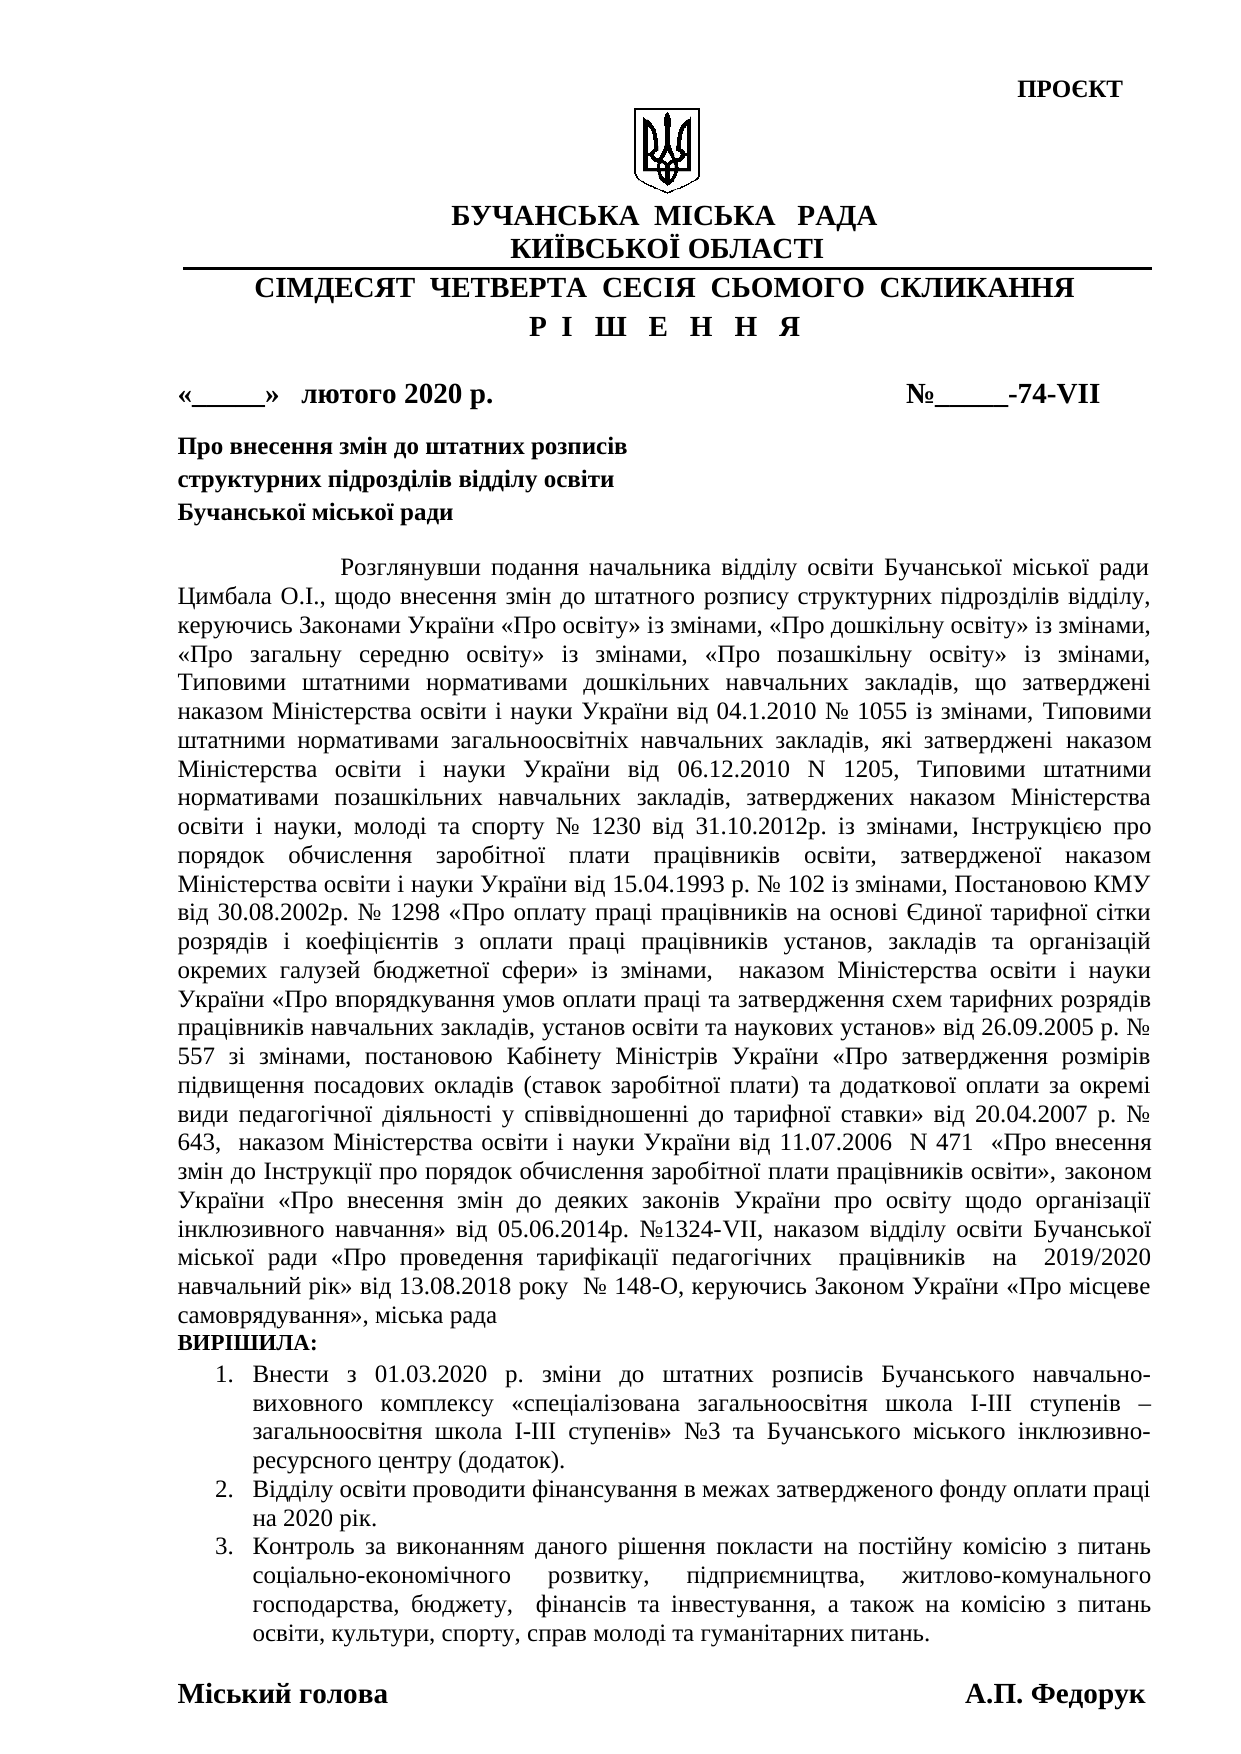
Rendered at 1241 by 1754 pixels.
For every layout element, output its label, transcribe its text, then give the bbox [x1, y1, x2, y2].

text структурних підрозділів відділу освіти [177, 464, 1152, 493]
text ВИРІШИЛА: [177, 1329, 1152, 1355]
text СІМДЕСЯТ ЧЕТВЕРТА СЕСІЯ СЬОМОГО СКЛИКАННЯ [177, 270, 1152, 304]
subtitle КИЇВСЬКОЇ ОБЛАСТІ [183, 231, 1152, 267]
text Бучанської міської ради [177, 497, 1152, 526]
list Контроль за виконанням даного рішення покласти на постійну комісію з питань соціально-економічного розвитку, підприємництва, житлово-комунального господарства, бюджету, фінансів та інвестування, а також на комісію з питань освіти, культури, спорту, справ молоді та гуманітарних питань. [215, 1531, 1152, 1646]
text БУЧАНСЬКА МІСЬКА РАДА [177, 198, 1152, 231]
text Про внесення змін до штатних розписів [177, 431, 1152, 460]
subtitle ПРОЄКТ [177, 74, 1152, 103]
list Відділу освіти проводити фінансування в межах затвердженого фонду оплати праці на 2020 рік. [215, 1474, 1152, 1531]
subtitle Р І Ш Е Н Н Я [177, 309, 1152, 342]
subtitle «_____» лютого 2020 р. №_____-74-VIІ [177, 376, 1152, 409]
list Внести з 01.03.2020 р. зміни до штатних розписів Бучанського навчально-виховного комплексу «спеціалізована загальноосвітня школа І-ІІІ ступенів – загальноосвітня школа І-ІІІ ступенів» №3 та Бучанського міського інклюзивно-ресурсного центру (додаток). [215, 1359, 1152, 1474]
text Розглянувши подання начальника відділу освіти Бучанської міської ради Цимбала О.І., щодо внесення змін до штатного розпису структурних підрозділів відділу, керуючись Законами України «Про освіту» із змінами, «Про дошкільну освіту» із змінами, «Про загальну середню освіту» із змінами, «Про позашкільну освіту» із змінами, Типовими штатними нормативами дошкільних навчальних закладів, що затверджені наказом Міністерства освіти і науки України від 04.1.2010 № 1055 із змінами, Типовими штатними нормативами загальноосвітніх навчальних закладів, які затверджені наказом Міністерства освіти і науки України від 06.12.2010 N 1205, Типовими штатними нормативами позашкільних навчальних закладів, затверджених наказом Міністерства освіти і науки, молоді та спорту № 1230 від 31.10.2012р. із змінами, Інструкцією про порядок обчислення заробітної плати працівників освіти, затвердженої наказом Міністерства освіти і науки України від 15.04.1993 р. № 102 із змінами, Постановою КМУ від 30.08.2002р. № 1298 «Про оплату праці працівників на основі Єдиної тарифної сітки розрядів і коефіцієнтів з оплати праці працівників установ, закладів та організацій окремих галузей бюджетної сфери» із змінами, наказом Міністерства освіти і науки України «Про впорядкування умов оплати праці та затвердження схем тарифних розрядів працівників навчальних закладів, установ освіти та наукових установ» від 26.09.2005 р. № 557 зі змінами, постановою Кабінету Міністрів України «Про затвердження розмірів підвищення посадових окладів (ставок заробітної плати) та додаткової оплати за окремі види педагогічної діяльності у співвідношенні до тарифної ставки» від 20.04.2007 р. № 643, наказом Міністерства освіти і науки України від 11.07.2006 N 471 «Про внесення змін до Інструкції про порядок обчислення заробітної плати працівників освіти», законом України «Про внесення змін до деяких законів України про освіту щодо організації інклюзивного навчання» від 05.06.2014р. №1324-VIІ, наказом відділу освіти Бучанської міської ради «Про проведення тарифікації педагогічних працівників на 2019/2020 навчальний рік» від 13.08.2018 року № 148-О, керуючись Законом України «Про місцеве самоврядування», міська рада [177, 696, 1152, 1329]
text Міський голова А.П. Федорук [177, 1677, 1152, 1710]
